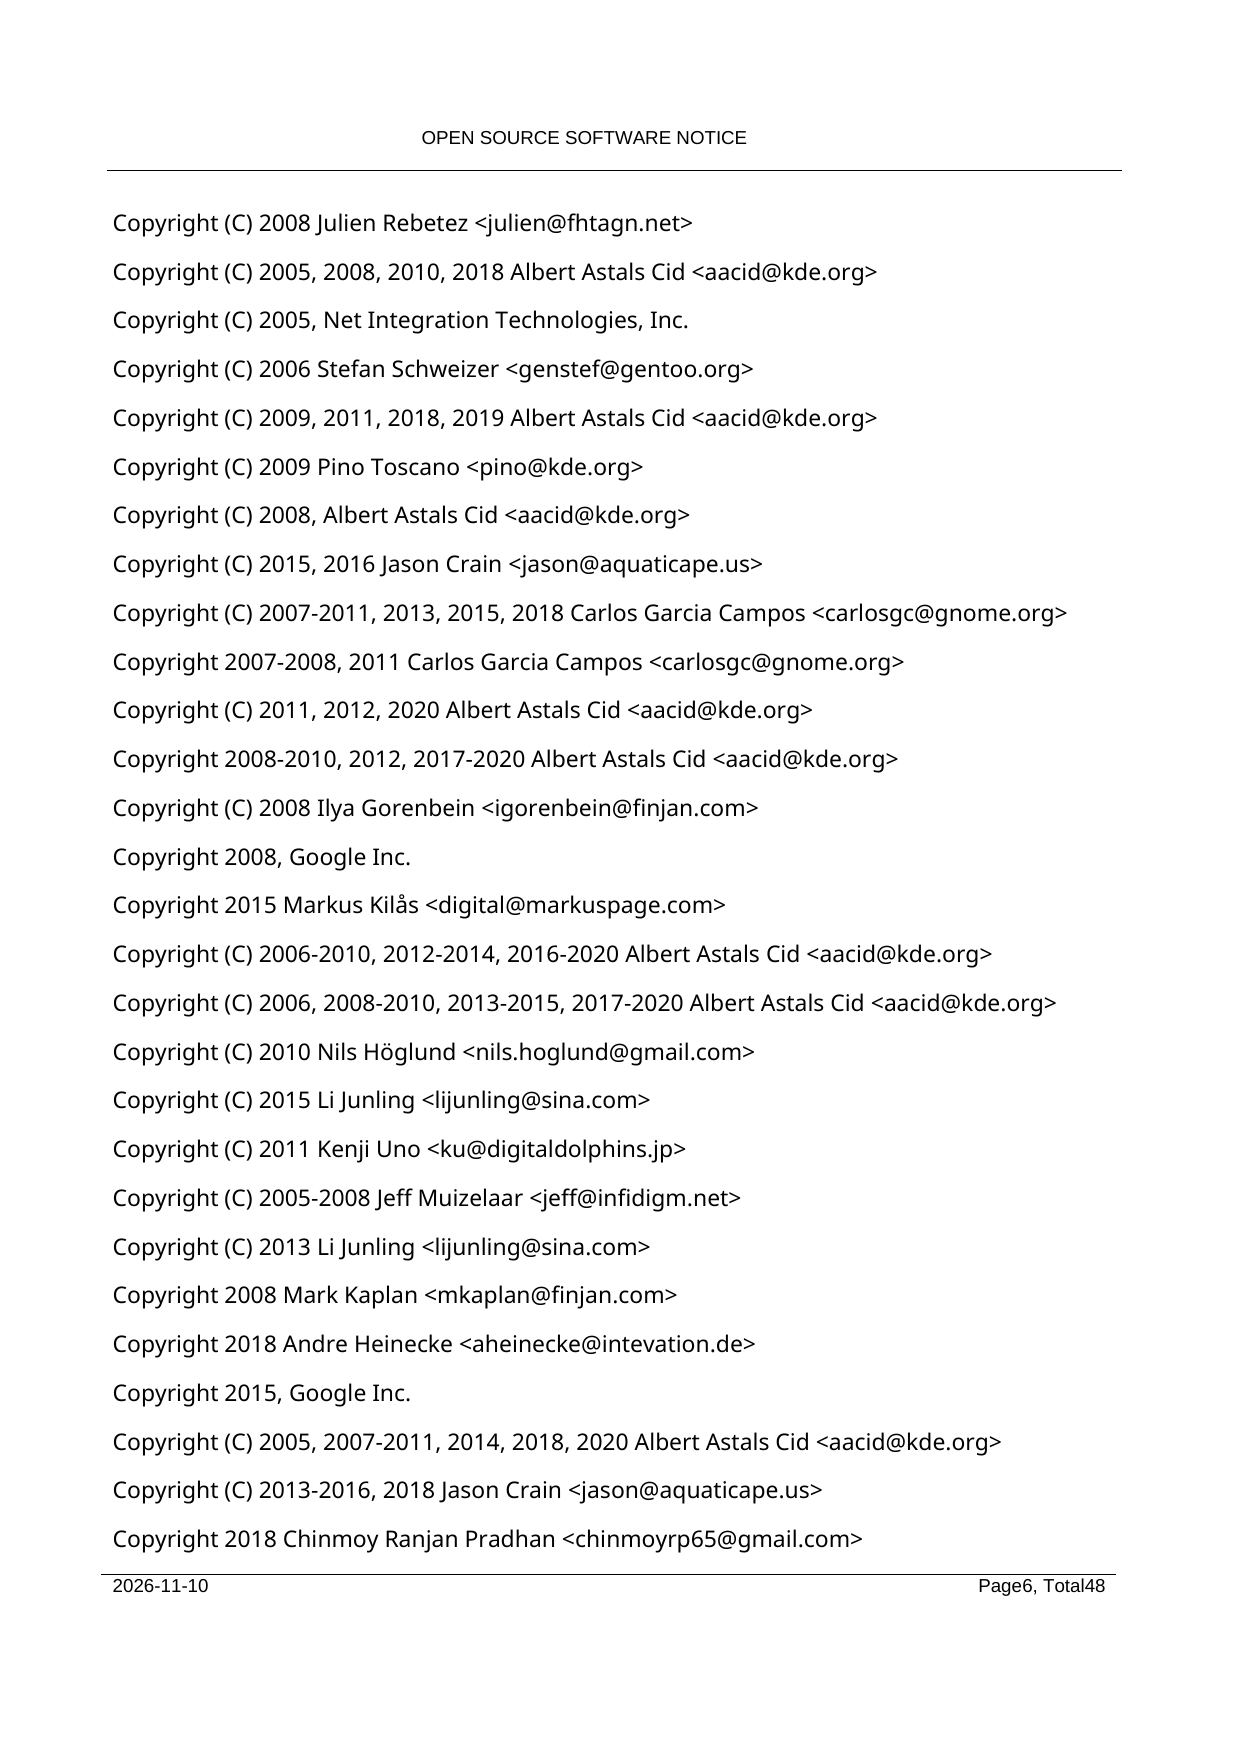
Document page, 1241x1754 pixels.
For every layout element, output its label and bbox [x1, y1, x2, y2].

text [112, 206, 1128, 1555]
